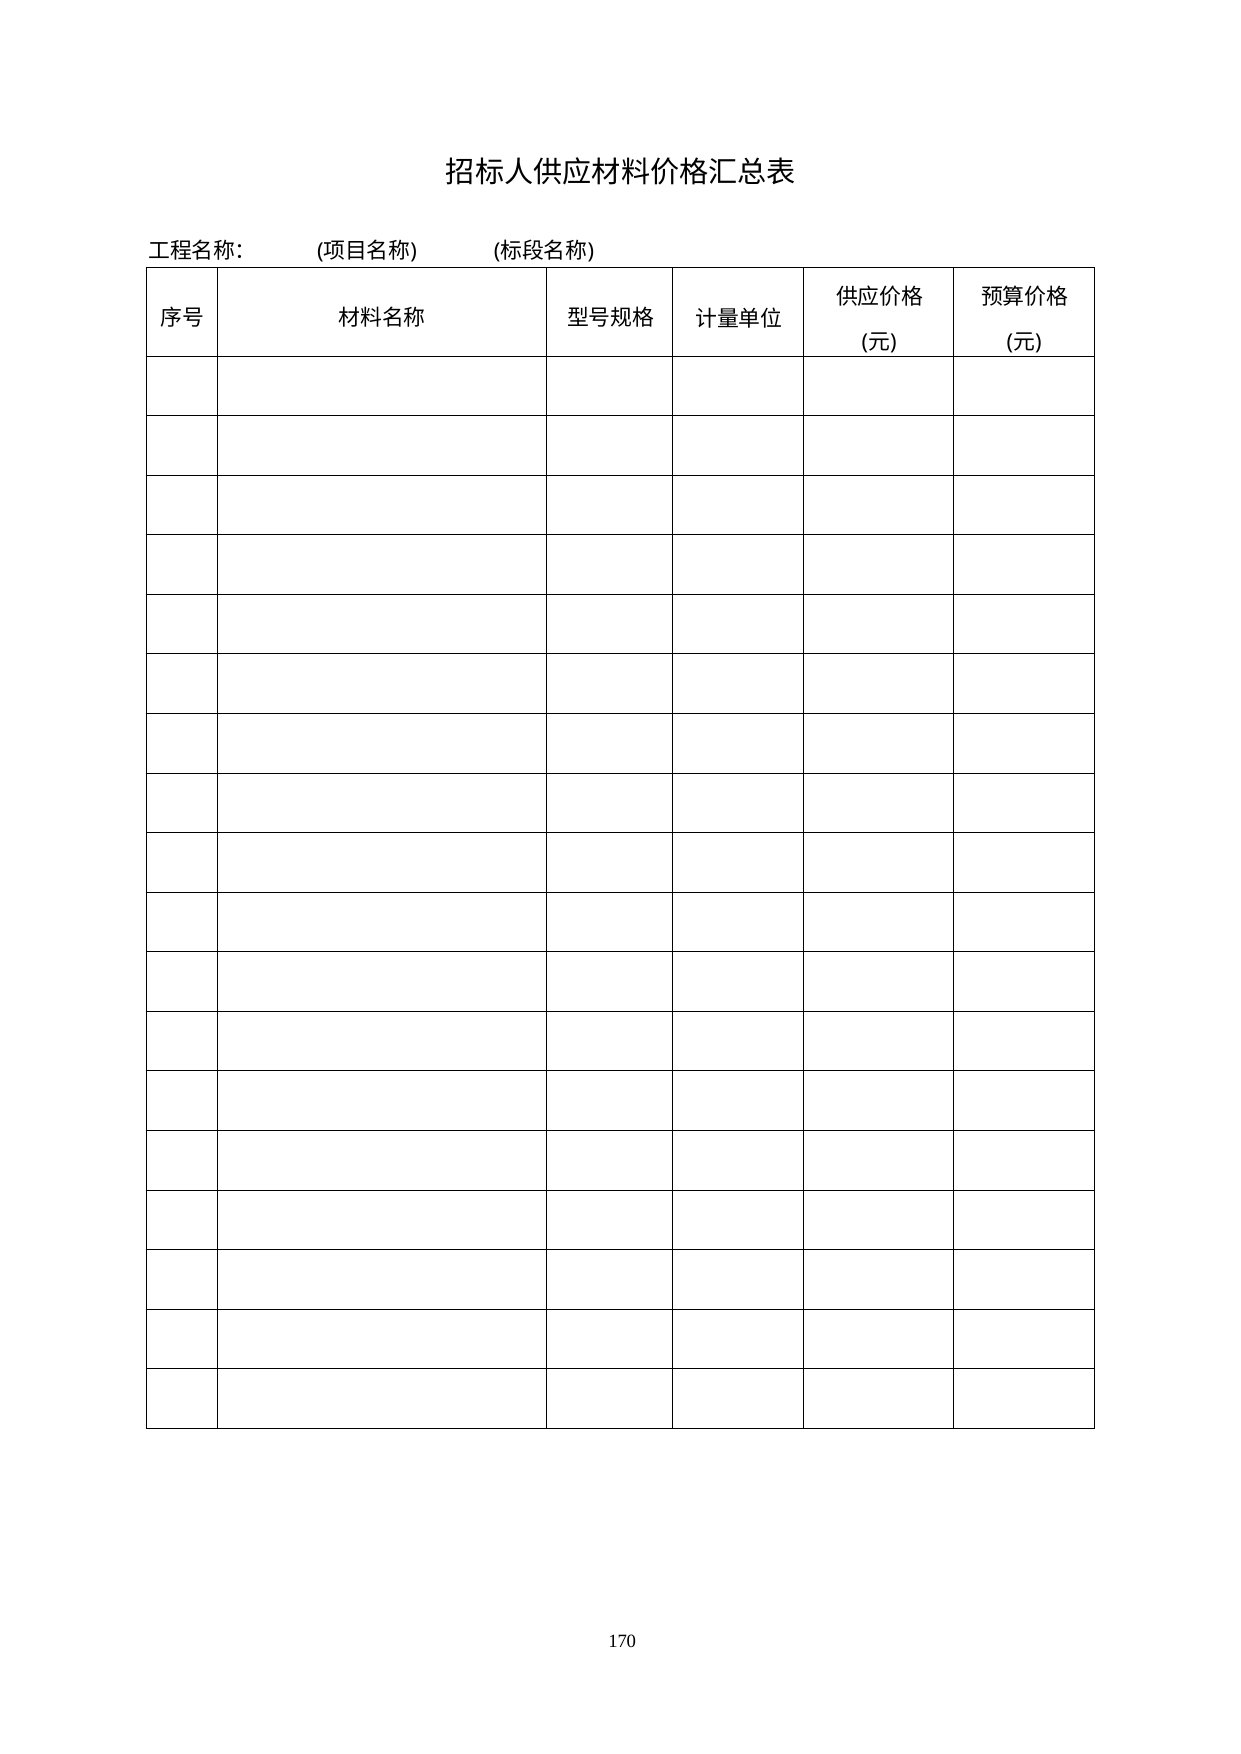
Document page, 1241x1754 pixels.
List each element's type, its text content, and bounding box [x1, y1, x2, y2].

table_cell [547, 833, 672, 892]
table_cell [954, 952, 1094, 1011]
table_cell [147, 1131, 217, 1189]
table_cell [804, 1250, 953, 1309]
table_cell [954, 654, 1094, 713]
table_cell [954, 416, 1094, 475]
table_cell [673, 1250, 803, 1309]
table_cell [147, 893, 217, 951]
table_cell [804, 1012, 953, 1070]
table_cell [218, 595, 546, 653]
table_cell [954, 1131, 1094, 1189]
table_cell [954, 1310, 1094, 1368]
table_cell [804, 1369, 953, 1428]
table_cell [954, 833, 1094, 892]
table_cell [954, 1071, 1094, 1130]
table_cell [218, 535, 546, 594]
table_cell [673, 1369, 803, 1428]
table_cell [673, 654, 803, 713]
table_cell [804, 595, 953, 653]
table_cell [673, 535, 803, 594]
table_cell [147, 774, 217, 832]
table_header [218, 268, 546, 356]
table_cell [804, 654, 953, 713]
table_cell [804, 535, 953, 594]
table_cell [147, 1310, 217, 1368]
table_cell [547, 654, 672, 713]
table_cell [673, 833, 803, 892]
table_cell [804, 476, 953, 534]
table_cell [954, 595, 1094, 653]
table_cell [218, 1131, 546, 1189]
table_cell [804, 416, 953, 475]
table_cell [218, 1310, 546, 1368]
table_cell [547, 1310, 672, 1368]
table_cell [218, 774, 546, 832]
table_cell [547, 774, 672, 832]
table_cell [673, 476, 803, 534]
text 工程名称： (项目名称) (标段名称) [149, 235, 1095, 264]
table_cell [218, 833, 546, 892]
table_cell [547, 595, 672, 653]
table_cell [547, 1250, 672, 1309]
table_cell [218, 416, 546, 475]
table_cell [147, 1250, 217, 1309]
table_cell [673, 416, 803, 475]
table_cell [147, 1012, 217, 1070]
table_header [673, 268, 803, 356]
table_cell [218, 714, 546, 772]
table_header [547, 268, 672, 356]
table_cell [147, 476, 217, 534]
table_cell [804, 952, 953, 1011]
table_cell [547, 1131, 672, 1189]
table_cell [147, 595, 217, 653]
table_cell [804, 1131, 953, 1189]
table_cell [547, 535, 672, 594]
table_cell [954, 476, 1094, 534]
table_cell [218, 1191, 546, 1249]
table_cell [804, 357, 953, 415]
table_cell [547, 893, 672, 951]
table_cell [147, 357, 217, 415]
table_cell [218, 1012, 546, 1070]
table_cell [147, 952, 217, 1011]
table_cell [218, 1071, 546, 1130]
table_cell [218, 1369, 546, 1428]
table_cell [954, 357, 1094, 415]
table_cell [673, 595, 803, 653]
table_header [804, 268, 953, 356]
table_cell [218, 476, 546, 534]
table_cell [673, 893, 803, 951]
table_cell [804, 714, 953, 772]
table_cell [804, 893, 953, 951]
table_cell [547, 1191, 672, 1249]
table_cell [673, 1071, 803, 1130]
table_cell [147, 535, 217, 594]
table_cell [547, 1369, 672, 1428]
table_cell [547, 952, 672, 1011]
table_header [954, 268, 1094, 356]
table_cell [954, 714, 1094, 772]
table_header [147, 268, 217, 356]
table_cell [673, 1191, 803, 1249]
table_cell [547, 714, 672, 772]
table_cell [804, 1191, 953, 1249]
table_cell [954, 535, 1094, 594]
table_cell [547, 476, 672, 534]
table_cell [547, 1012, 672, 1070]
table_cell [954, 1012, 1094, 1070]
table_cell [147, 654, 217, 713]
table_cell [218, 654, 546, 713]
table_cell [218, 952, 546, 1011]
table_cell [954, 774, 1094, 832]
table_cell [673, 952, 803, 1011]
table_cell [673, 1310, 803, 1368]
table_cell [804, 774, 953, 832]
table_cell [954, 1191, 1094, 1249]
text 招标人供应材料价格汇总表 [446, 152, 1095, 190]
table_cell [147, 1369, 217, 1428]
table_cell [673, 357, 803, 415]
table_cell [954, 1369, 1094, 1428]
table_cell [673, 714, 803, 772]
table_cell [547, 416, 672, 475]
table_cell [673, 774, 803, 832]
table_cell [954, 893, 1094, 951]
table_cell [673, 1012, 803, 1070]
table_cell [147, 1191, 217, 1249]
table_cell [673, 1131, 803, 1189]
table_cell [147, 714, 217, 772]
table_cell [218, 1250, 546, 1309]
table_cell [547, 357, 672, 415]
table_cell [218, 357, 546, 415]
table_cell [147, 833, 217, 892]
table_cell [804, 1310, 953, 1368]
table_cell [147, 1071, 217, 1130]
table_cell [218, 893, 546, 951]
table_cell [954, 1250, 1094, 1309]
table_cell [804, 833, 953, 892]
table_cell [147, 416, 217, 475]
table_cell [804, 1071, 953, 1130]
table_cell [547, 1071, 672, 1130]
